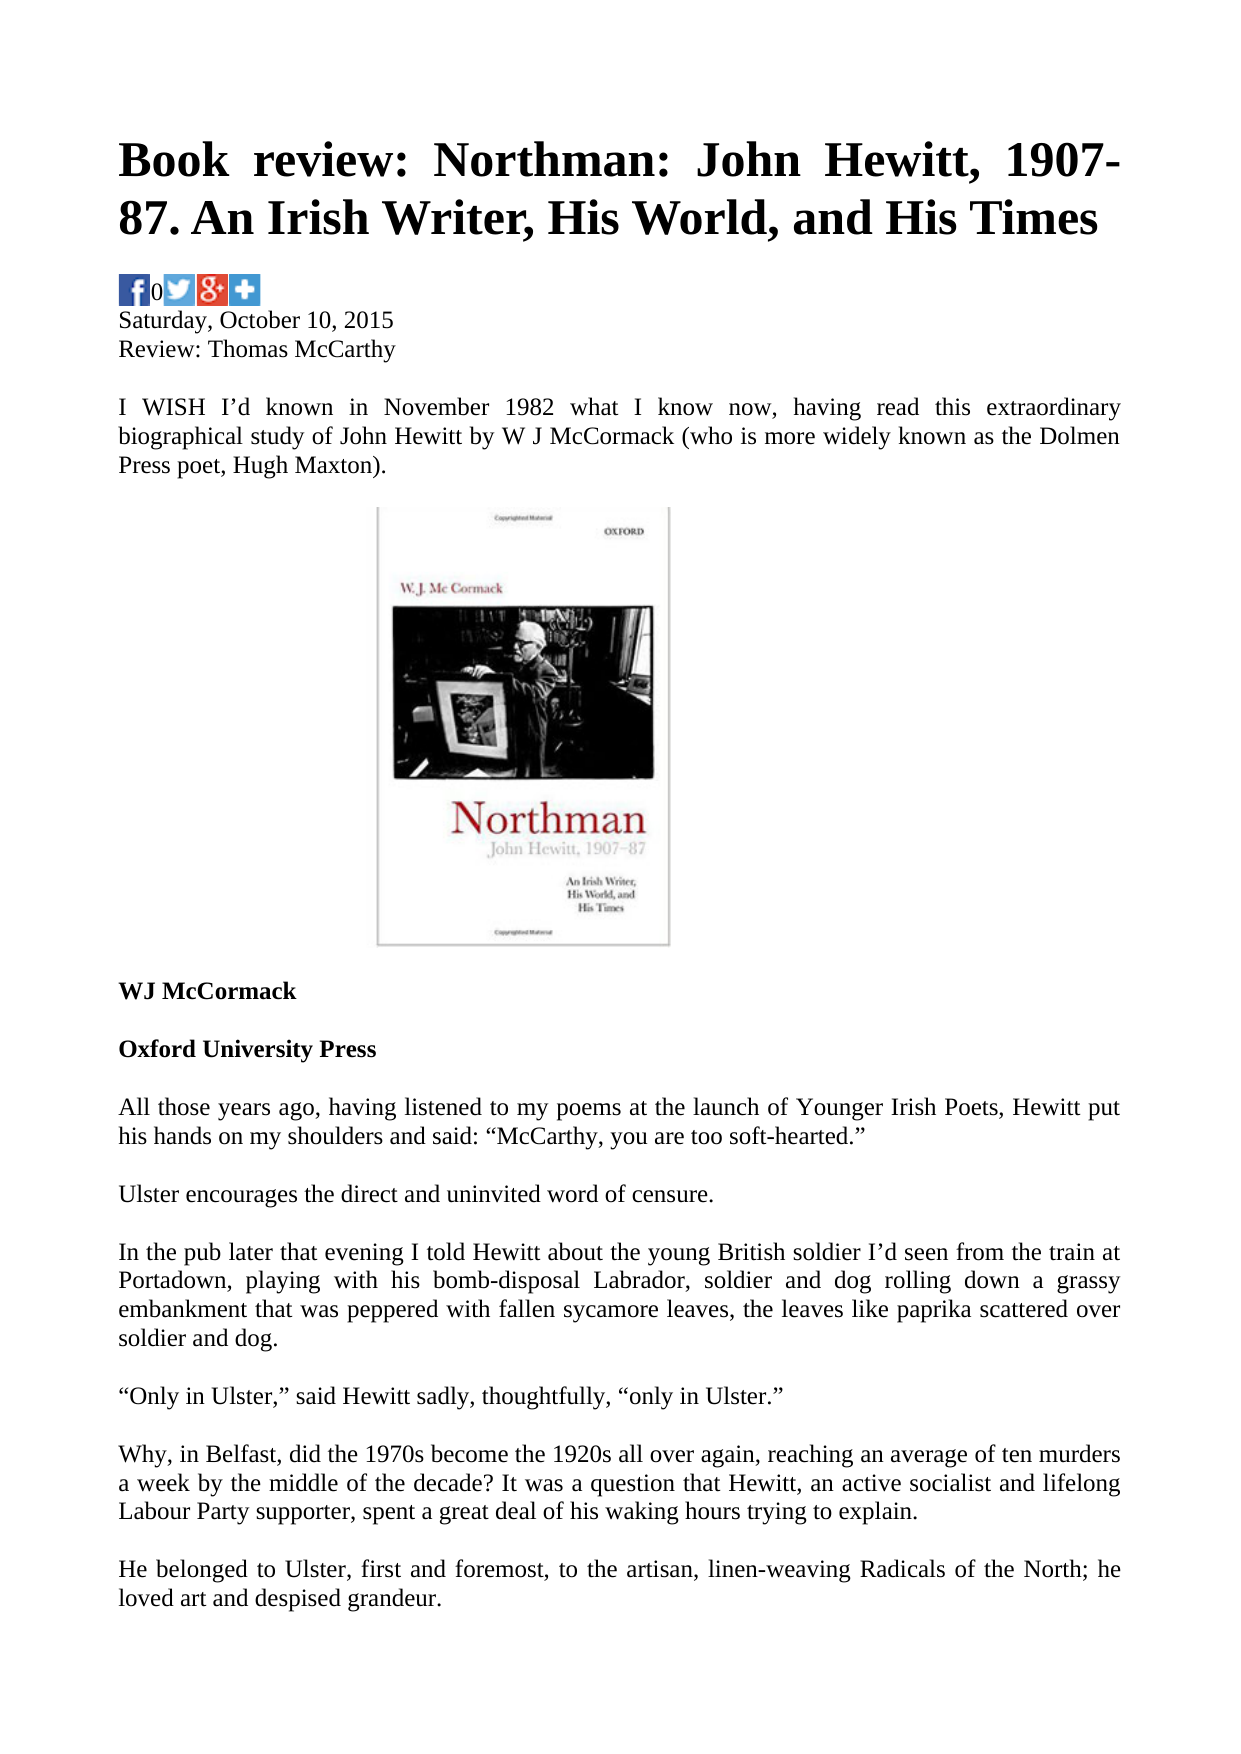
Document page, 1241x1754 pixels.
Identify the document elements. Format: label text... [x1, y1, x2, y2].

text WJ McCormack [118, 976, 1122, 1005]
text Oxford University Press [118, 1034, 1122, 1063]
picture [118, 274, 150, 306]
text Book review: Northman: John Hewitt, 1907-87. An Irish Writer, His World, and His Times [118, 130, 1122, 245]
text Why, in Belfast, did the 1970s become the 1920s all over again, reaching an average of ten murders a week by the middle of the decade? It was a question that Hewitt, an active socialist and lifelong Labour Party supporter, spent a great deal of his waking hours trying to explain. [118, 1439, 1122, 1525]
text He belonged to Ulster, first and foremost, to the artisan, linen-weaving Radicals of the North; he loved art and despised grandeur. [118, 1554, 1122, 1612]
text All those years ago, having listened to my poems at the launch of Younger Irish Poets, Hewitt put his hands on my shoulders and said: “McCarthy, you are too soft-hearted.” [118, 1092, 1122, 1150]
text Review: Thomas McCarthy [118, 334, 1122, 363]
text “Only in Ulster,” said Hewitt sadly, thoughtfully, “only in Ulster.” [118, 1381, 1122, 1410]
picture [229, 274, 261, 306]
text Ulster encourages the direct and uninvited word of censure. [118, 1179, 1122, 1208]
text Saturday, October 10, 2015 [118, 306, 1122, 334]
table_header [150, 274, 163, 306]
text I WISH I’d known in November 1982 what I know now, having read this extraordinary biographical study of John Hewitt by W J McCormack (who is more widely known as the Dolmen Press poet, Hugh Maxton). [118, 392, 1122, 478]
picture [118, 507, 931, 948]
picture [163, 274, 195, 306]
picture [196, 274, 228, 306]
text In the pub later that evening I told Hewitt about the young British soldier I’d seen from the train at Portadown, playing with his bomb-disposal Labrador, soldier and dog rolling down a grassy embankment that was peppered with fallen sycamore leaves, the leaves like paprika scattered over soldier and dog. [118, 1237, 1122, 1352]
